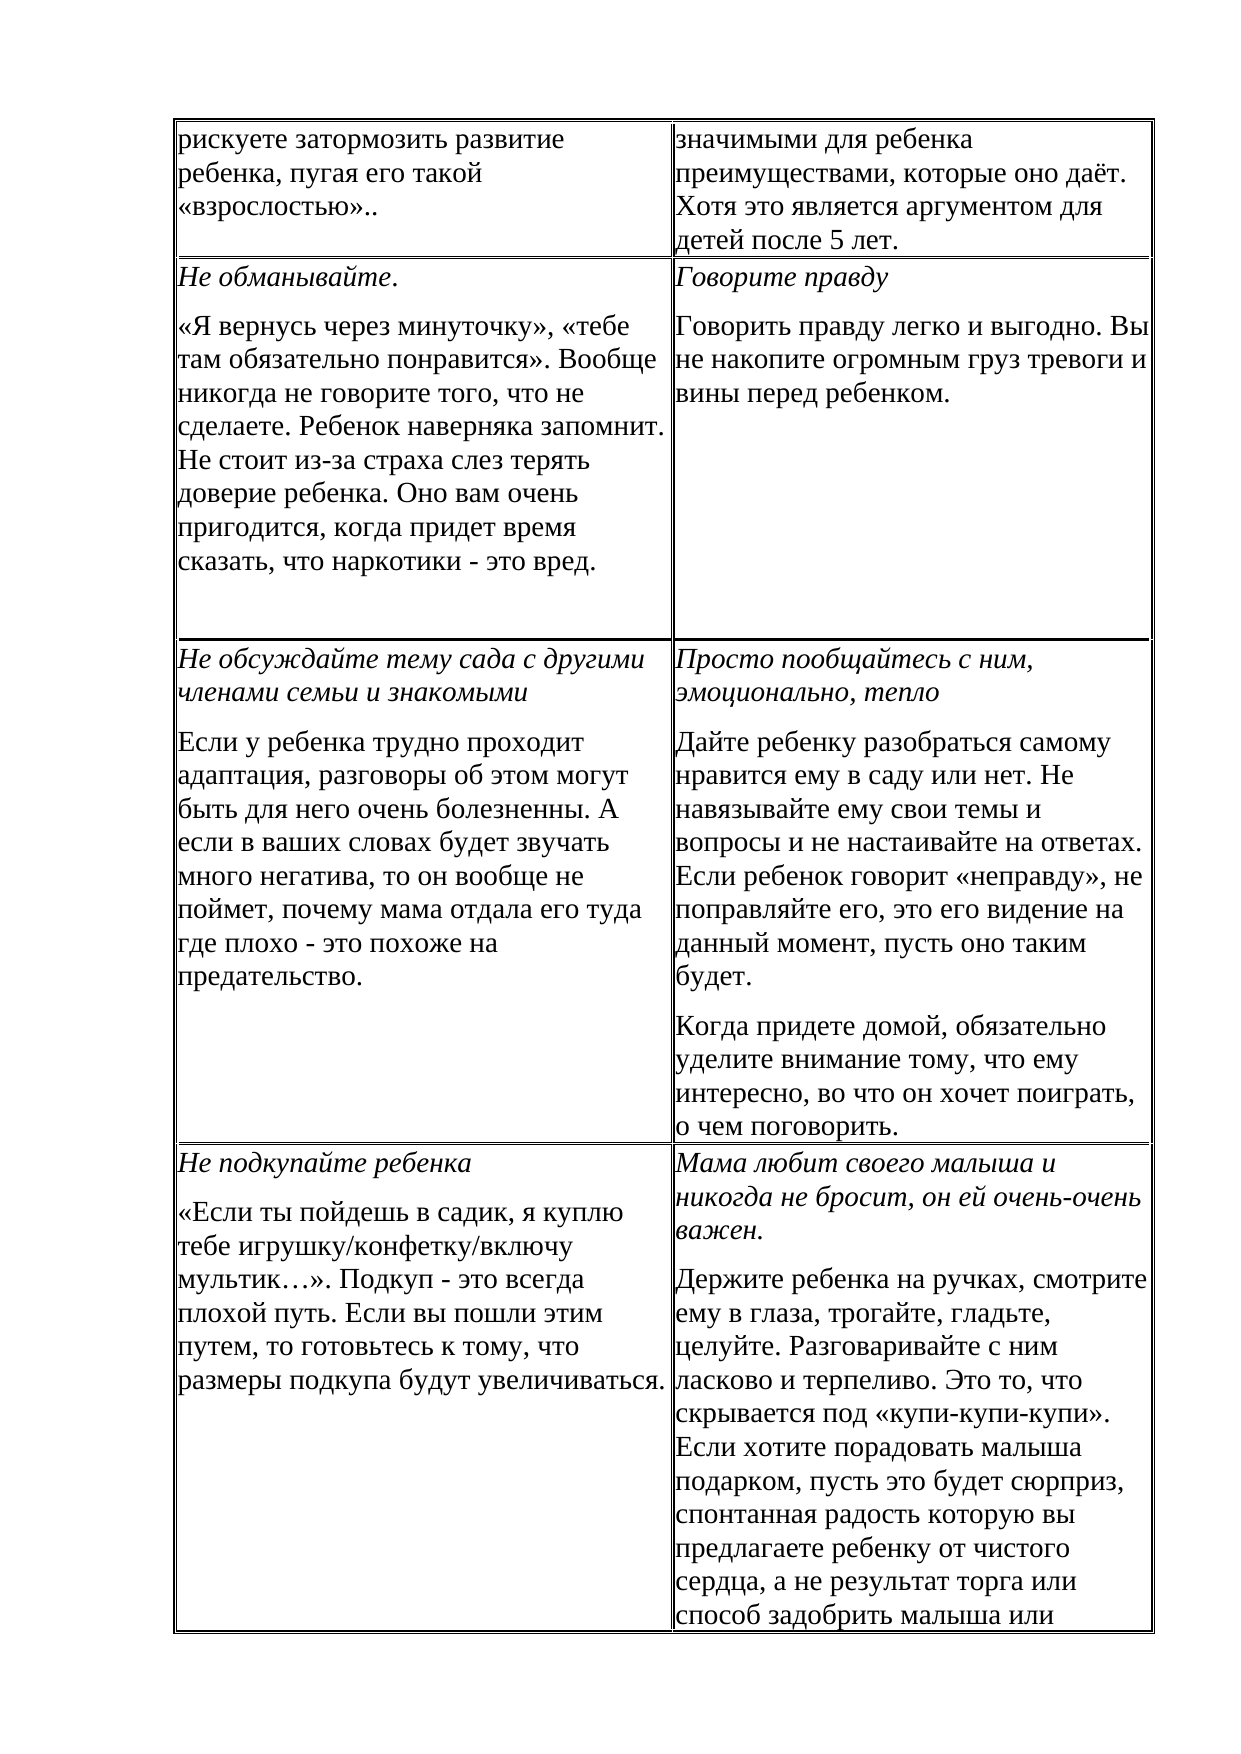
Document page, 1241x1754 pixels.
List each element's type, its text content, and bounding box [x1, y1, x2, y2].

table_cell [673, 122, 1151, 256]
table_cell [673, 1142, 1153, 1630]
table_cell Просто пообщайтесь с ним, эмоционально, тепло Дайте ребенку разобраться самому нравится ему в саду или нет. Не навязывайте ему свои темы и вопросы и не настаивайте на ответах. Если ребенок говорит «неправду», не поправляйте его, это его видение на данный момент, пусть оно таким будет. Когда придете домой, обязательно уделите внимание тому, что ему интересно, во что он хочет поиграть, о чем поговорить. [675, 638, 1153, 1142]
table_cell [177, 120, 673, 256]
table_cell Говорите правду Говорить правду легко и выгодно. Вы не накопите огромным груз тревоги и вины перед ребенком. [673, 256, 1153, 638]
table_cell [175, 1142, 673, 1630]
table_cell Не обманывайте. «Я вернусь через минуточку», «тебе там обязательно понравится». Вообще никогда не говорите того, что не сделаете. Ребенок наверняка запомнит. Не стоит из-за страха слез терять доверие ребенка. Оно вам очень пригодится, когда придет время сказать, что наркотики - это вред. [175, 256, 673, 638]
table_cell Не обсуждайте тему сада с другими членами семьи и знакомыми Если у ребенка трудно проходит адаптация, разговоры об этом могут быть для него очень болезненны. А если в ваших словах будет звучать много негатива, то он вообще не поймет, почему мама отдала его туда где плохо - это похоже на предательство. [175, 638, 671, 1142]
